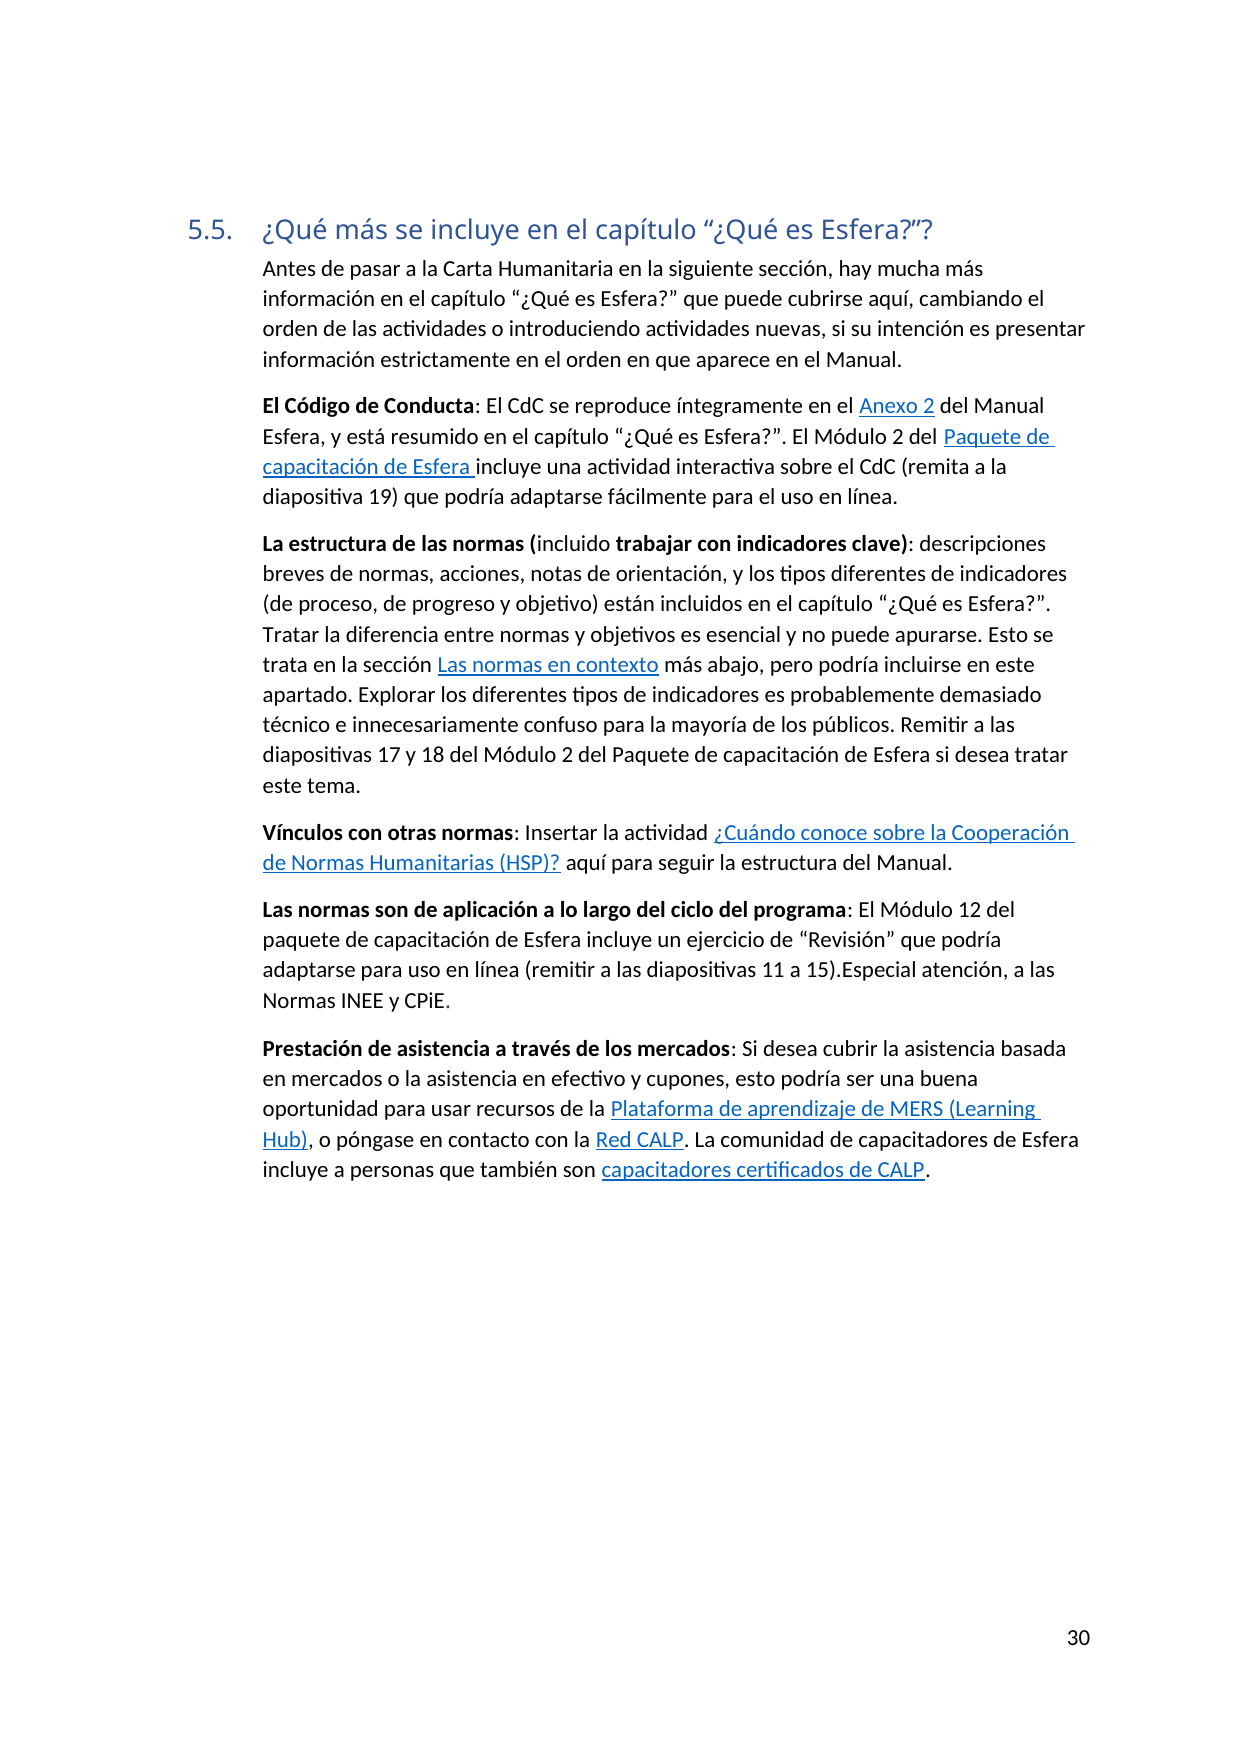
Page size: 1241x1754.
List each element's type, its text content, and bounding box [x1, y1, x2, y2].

text Antes de pasar a la Carta Humanitaria en la siguiente sección, hay mucha más información en el capítulo “¿Qué es Esfera?” que puede cubrirse aquí, cambiando el orden de las actividades o introduciendo actividades nuevas, si su intención es presentar información estrictamente en el orden en que aparece en el Manual. [262, 254, 1090, 373]
text Las normas son de aplicación a lo largo del ciclo del programa: El Módulo 12 del paquete de capacitación de Esfera incluye un ejercicio de “Revisión” que podría adaptarse para uso en línea (remitir a las diapositivas 11 a 15).Especial atención, a las Normas INEE y CPiE. [262, 895, 1090, 1015]
text Vínculos con otras normas: Insertar la actividad ¿Cuándo conoce sobre la Cooperación de Normas Humanitarias (HSP)? aquí para seguir la estructura del Manual. [262, 818, 1090, 876]
subtitle ¿Qué más se incluye en el capítulo “¿Qué es Esfera?”? [187, 210, 1090, 247]
text El Código de Conducta: El CdC se reproduce íntegramente en el Anexo 2 del Manual Esfera, y está resumido en el capítulo “¿Qué es Esfera?”. El Módulo 2 del Paquete de capacitación de Esfera incluye una actividad interactiva sobre el CdC (remita a la diapositiva 19) que podría adaptarse fácilmente para el uso en línea. [262, 392, 1090, 510]
text Prestación de asistencia a través de los mercados: Si desea cubrir la asistencia basada en mercados o la asistencia en efectivo y cupones, esto podría ser una buena oportunidad para usar recursos de la Plataforma de aprendizaje de MERS (Learning Hub), o póngase en contacto con la Red CALP. La comunidad de capacitadores de Esfera incluye a personas que también son capacitadores certificados de CALP. [262, 1034, 1090, 1183]
text La estructura de las normas (incluido trabajar con indicadores clave): descripciones breves de normas, acciones, notas de orientación, y los tipos diferentes de indicadores (de proceso, de progreso y objetivo) están incluidos en el capítulo “¿Qué es Esfera?”. Tratar la diferencia entre normas y objetivos es esencial y no puede apurarse. Esto se trata en la sección Las normas en contexto más abajo, pero podría incluirse en este apartado. Explorar los diferentes tipos de indicadores es probablemente demasiado técnico e innecesariamente confuso para la mayoría de los públicos. Remitir a las diapositivas 17 y 18 del Módulo 2 del Paquete de capacitación de Esfera si desea tratar este tema. [262, 529, 1090, 799]
